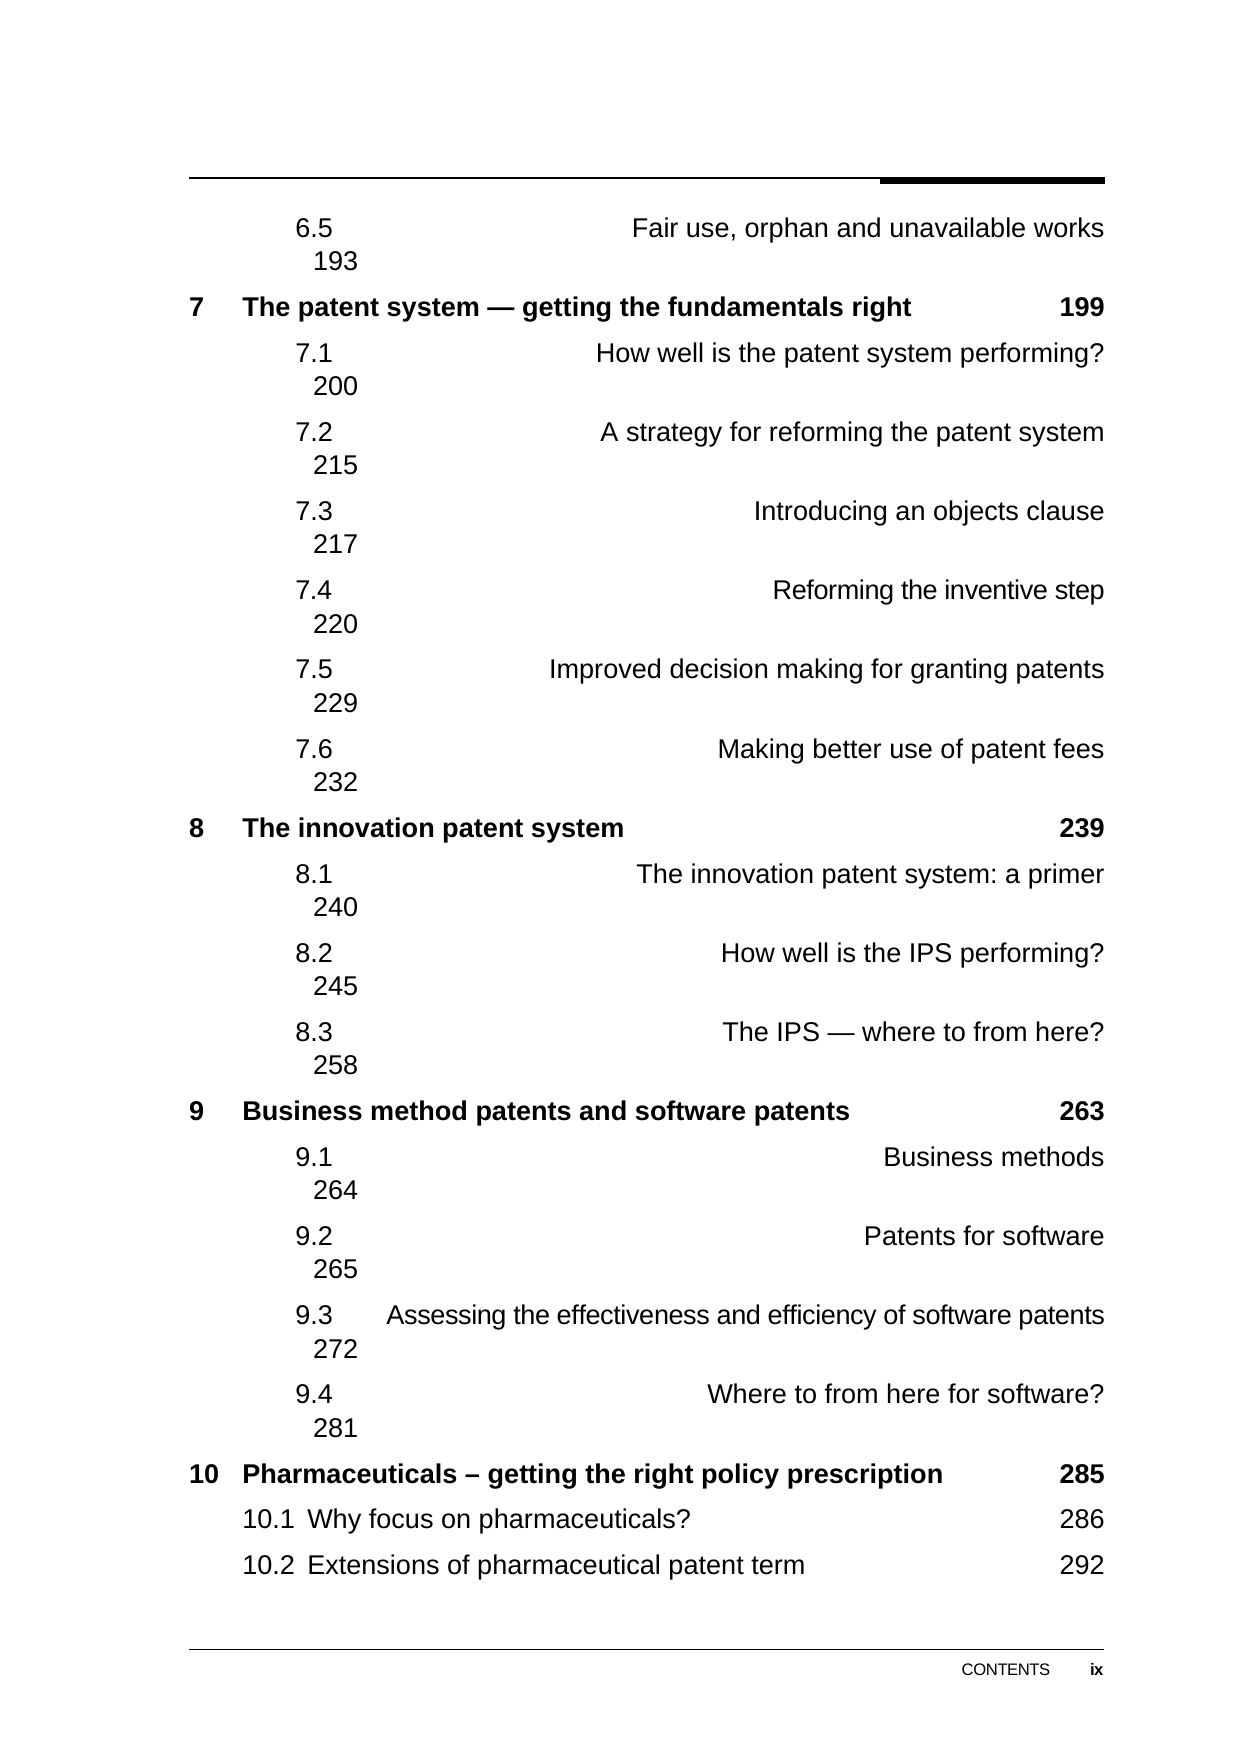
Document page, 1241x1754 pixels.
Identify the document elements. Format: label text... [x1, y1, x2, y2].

text 9.3 Assessing the effectiveness and efficiency of software patents 272 [295, 1298, 1104, 1365]
text 6.5 Fair use, orphan and unavailable works 193 [295, 211, 1104, 277]
text 7.6 Making better use of patent fees 232 [295, 731, 1104, 798]
text 7.4 Reforming the inventive step 220 [295, 573, 1104, 640]
text 7 The patent system — getting the fundamentals right 199 [189, 290, 1016, 323]
text 7.3 Introducing an objects clause 217 [295, 494, 1104, 561]
text 9.2 Patents for software 265 [295, 1219, 1104, 1286]
text 10.1 Why focus on pharmaceuticals? 286 [242, 1502, 1016, 1536]
text 9 Business method patents and software patents 263 [189, 1094, 1016, 1127]
text 7.2 A strategy for reforming the patent system 215 [295, 415, 1104, 481]
text 8.1 The innovation patent system: a primer 240 [295, 856, 1104, 923]
text 8.3 The IPS — where to from here? 258 [295, 1015, 1104, 1081]
text 7.1 How well is the patent system performing? 200 [295, 336, 1104, 402]
text 7.5 Improved decision making for granting patents 229 [295, 652, 1104, 719]
text 8.2 How well is the IPS performing? 245 [295, 936, 1104, 1002]
text 10 Pharmaceuticals – getting the right policy prescription 285 [189, 1456, 1016, 1490]
text 9.4 Where to from here for software? 281 [295, 1377, 1104, 1444]
text 10.2 Extensions of pharmaceutical patent term 292 [242, 1548, 1016, 1581]
text 9.1 Business methods 264 [295, 1140, 1104, 1206]
text 8 The innovation patent system 239 [189, 811, 1016, 844]
